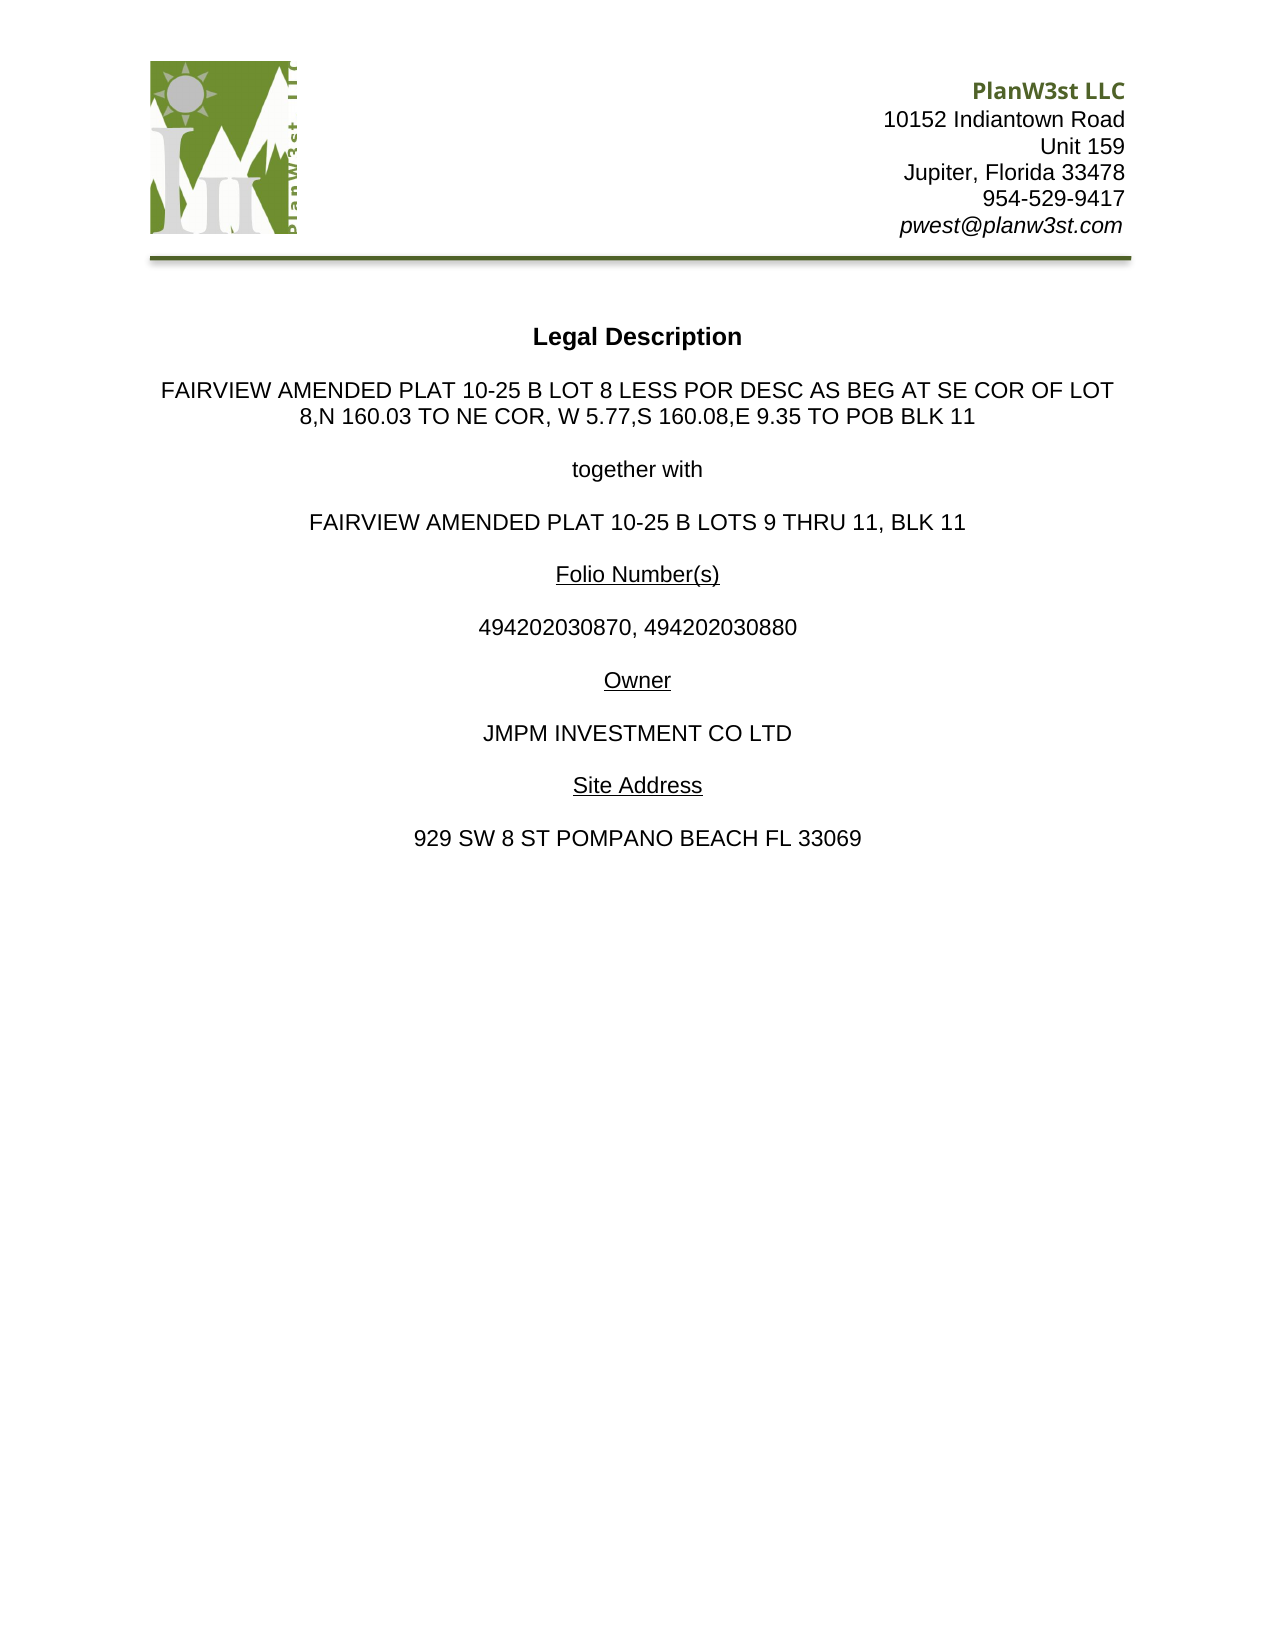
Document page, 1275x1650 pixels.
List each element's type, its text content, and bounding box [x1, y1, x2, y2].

text together with [150, 456, 1125, 482]
text FAIRVIEW AMENDED PLAT 10-25 B LOTS 9 THRU 11, BLK 11 [150, 509, 1125, 535]
text 494202030870, 494202030880 [150, 614, 1125, 641]
text JMPM INVESTMENT CO LTD [150, 719, 1125, 746]
text Legal Description [150, 322, 1125, 351]
text FAIRVIEW AMENDED PLAT 10-25 B LOT 8 LESS POR DESC AS BEG AT SE COR OF LOT 8,N 160.03 TO NE COR, W 5.77,S 160.08,E 9.35 TO POB BLK 11 [150, 377, 1125, 430]
text 929 SW 8 ST POMPANO BEACH FL 33069 [150, 825, 1125, 851]
text Owner [150, 667, 1125, 693]
text Folio Number(s) [150, 561, 1125, 588]
text Site Address [150, 772, 1125, 799]
picture [150, 61, 297, 233]
